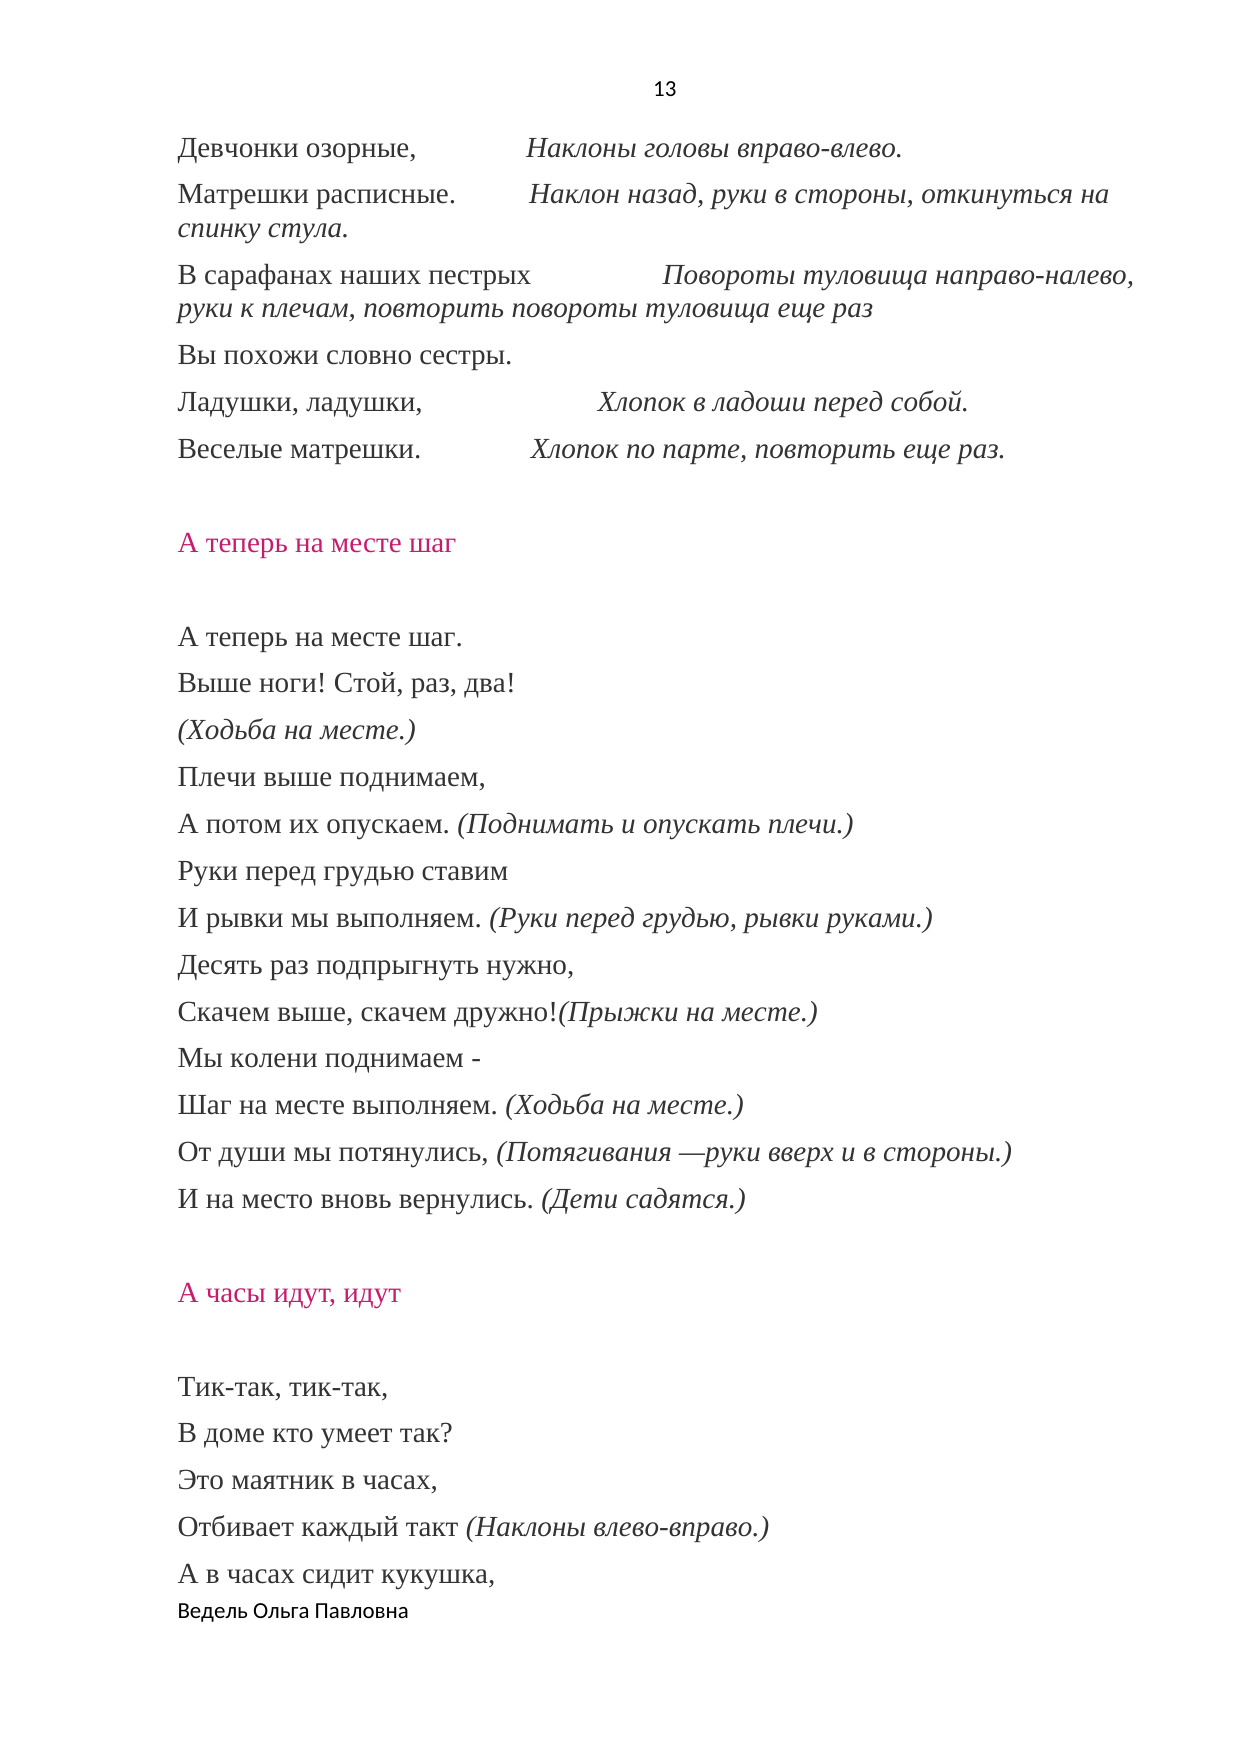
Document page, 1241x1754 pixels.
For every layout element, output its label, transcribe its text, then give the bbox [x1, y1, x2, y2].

text Плечи выше поднимаем, [177, 759, 1152, 793]
text А в часах сидит кукушка, [177, 1556, 1152, 1590]
text Отбивает каждый такт (Наклоны влево-вправо.) [177, 1509, 1152, 1543]
text Шаг на месте выполняем. (Ходьба на месте.) [177, 1087, 1152, 1121]
text Выше ноги! Стой, раз, два! [177, 666, 1152, 699]
text Вы похожи словно сестры. [177, 337, 1152, 371]
text И на место вновь вернулись. (Дети садятся.) [177, 1181, 1152, 1215]
text Скачем выше, скачем дружно!(Прыжки на месте.) [177, 994, 1152, 1027]
text Девчонки озорные, Наклоны головы вправо-влево. [177, 130, 1152, 163]
subtitle А теперь на месте шаг [177, 525, 1152, 558]
text А теперь на месте шаг. [177, 619, 1152, 652]
text Десять раз подпрыгнуть нужно, [177, 947, 1152, 980]
text Мы колени поднимаем - [177, 1041, 1152, 1074]
text И рывки мы выполняем. (Руки перед грудью, рывки руками.) [177, 900, 1152, 933]
text (Ходьба на месте.) [177, 712, 1152, 746]
text Руки перед грудью ставим [177, 853, 1152, 887]
text От души мы потянулись, (Потягивания —руки вверх и в стороны.) [177, 1134, 1152, 1168]
text Это маятник в часах, [177, 1462, 1152, 1496]
text В доме кто умеет так? [177, 1416, 1152, 1449]
text Веселые матрешки. Хлопок по парте, повторить еще раз. [177, 431, 1152, 465]
text Тик-так, тик-так, [177, 1369, 1152, 1402]
text В сарафанах наших пестрых Повороты туловища направо-налево, руки к плечам, повторить повороты туловища еще раз [177, 257, 1152, 324]
text Ладушки, ладушки, Хлопок в ладоши перед собой. [177, 384, 1152, 418]
subtitle А часы идут, идут [177, 1275, 1152, 1308]
text Матрешки расписные. Наклон назад, руки в стороны, откинуться на спинку стула. [177, 177, 1152, 244]
text А потом их опускаем. (Поднимать и опускать плечи.) [177, 806, 1152, 840]
